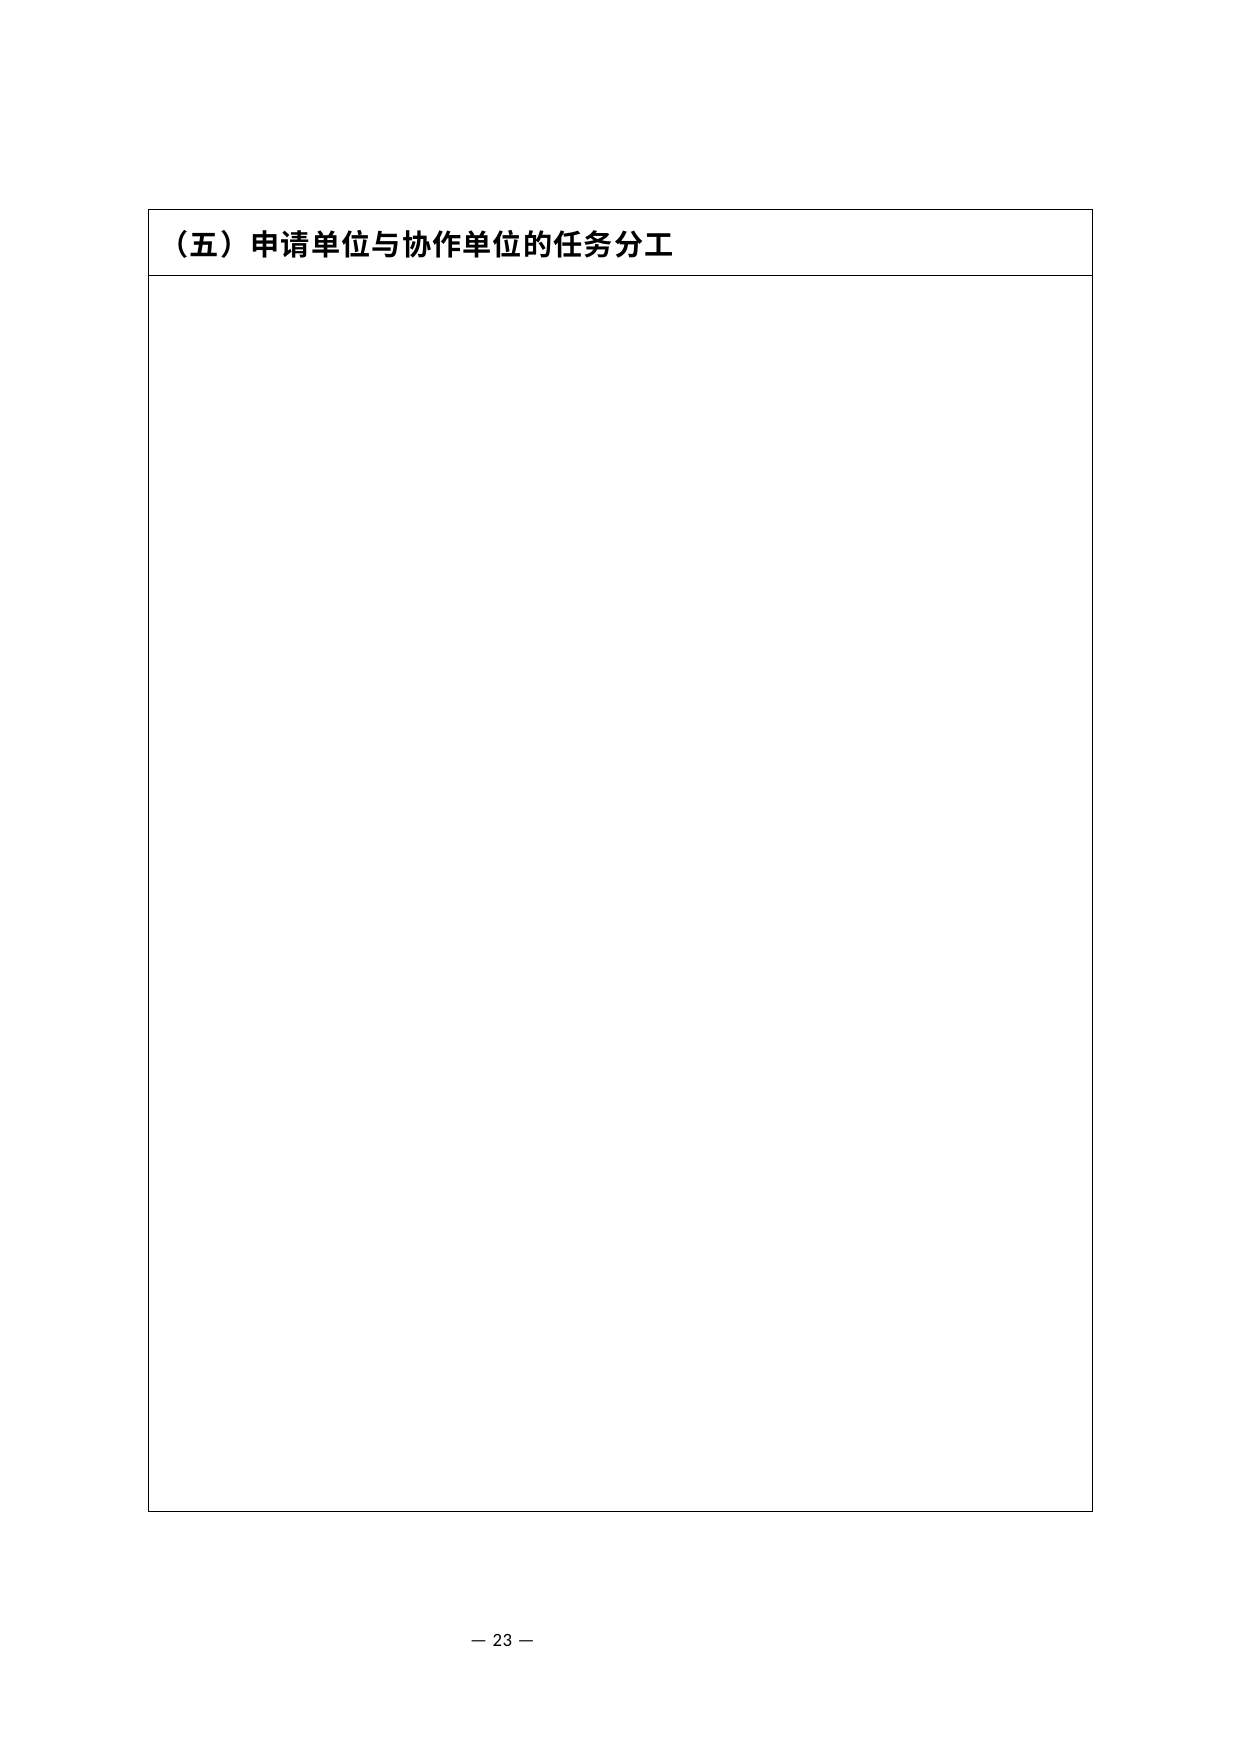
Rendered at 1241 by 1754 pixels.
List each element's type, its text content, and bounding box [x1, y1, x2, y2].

table_cell [149, 276, 1092, 1511]
table_cell （五）申请单位与协作单位的任务分工 [149, 210, 1092, 275]
